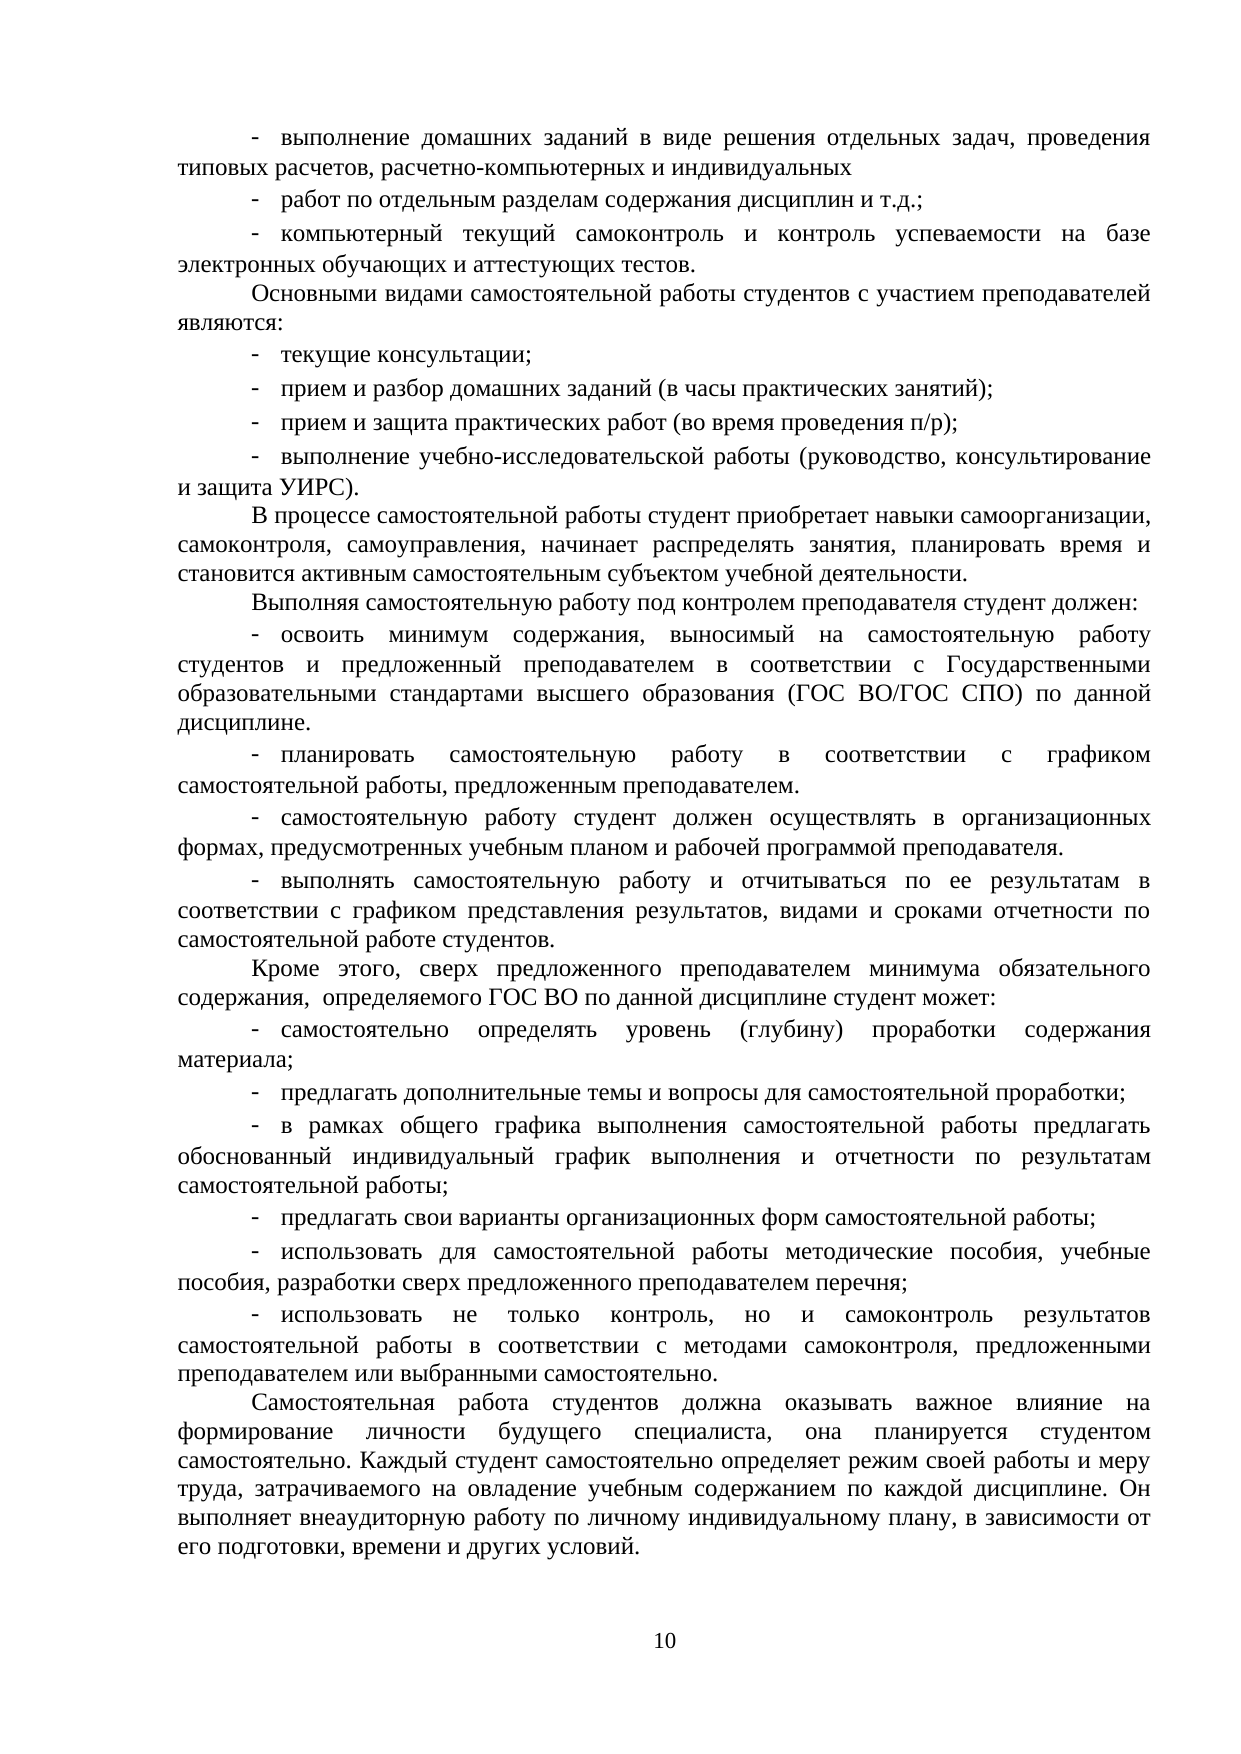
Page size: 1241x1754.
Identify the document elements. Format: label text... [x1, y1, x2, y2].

list использовать для самостоятельной работы методические пособия, учебные пособия, разработки сверх предложенного преподавателем перечня; [177, 1233, 1152, 1296]
list выполнение учебно-исследовательской работы (руководство, консультирование и защита УИРС). [177, 437, 1152, 500]
list компьютерный текущий самоконтроль и контроль успеваемости на базе электронных обучающих и аттестующих тестов. [177, 215, 1152, 278]
list освоить минимум содержания, выносимый на самостоятельную работу студентов и предложенный преподавателем в соответствии с Государственными образовательными стандартами высшего образования (ГОС ВО/ГОС СПО) по данной дисциплине. [177, 615, 1152, 736]
list предлагать свои варианты организационных форм самостоятельной работы; [177, 1199, 1152, 1233]
list прием и разбор домашних заданий (в часы практических занятий); [177, 369, 1152, 403]
text Самостоятельная работа студентов должна оказывать важное влияние на формирование личности будущего специалиста, она планируется студентом самостоятельно. Каждый студент самостоятельно определяет режим своей работы и меру труда, затрачиваемого на овладение учебным содержанием по каждой дисциплине. Он выполняет внеаудиторную работу по личному индивидуальному плану, в зависимости от его подготовки, времени и других условий. [177, 1387, 1152, 1560]
list текущие консультации; [177, 335, 1152, 369]
text Выполняя самостоятельную работу под контролем преподавателя студент должен: [177, 587, 1152, 615]
text Кроме этого, сверх предложенного преподавателем минимума обязательного содержания, определяемого ГОС ВО по данной дисциплине студент может: [177, 953, 1152, 1010]
list работ по отдельным разделам содержания дисциплин и т.д.; [177, 181, 1152, 215]
list самостоятельно определять уровень (глубину) проработки содержания материала; [177, 1010, 1152, 1073]
list прием и защита практических работ (во время проведения п/р); [177, 403, 1152, 437]
list в рамках общего графика выполнения самостоятельной работы предлагать обоснованный индивидуальный график выполнения и отчетности по результатам самостоятельной работы; [177, 1107, 1152, 1199]
list выполнение домашних заданий в виде решения отдельных задач, проведения типовых расчетов, расчетно-компьютерных и индивидуальных [177, 118, 1152, 181]
text В процессе самостоятельной работы студент приобретает навыки самоорганизации, самоконтроля, самоуправления, начинает распределять занятия, планировать время и становится активным самостоятельным субъектом учебной деятельности. [177, 500, 1152, 587]
list предлагать дополнительные темы и вопросы для самостоятельной проработки; [177, 1073, 1152, 1107]
text Основными видами самостоятельной работы студентов с участием преподавателей являются: [177, 278, 1152, 335]
list выполнять самостоятельную работу и отчитываться по ее результатам в соответствии с графиком представления результатов, видами и сроками отчетности по самостоятельной работе студентов. [177, 861, 1152, 953]
list самостоятельную работу студент должен осуществлять в организационных формах, предусмотренных учебным планом и рабочей программой преподавателя. [177, 798, 1152, 861]
list использовать не только контроль, но и самоконтроль результатов самостоятельной работы в соответствии с методами самоконтроля, предложенными преподавателем или выбранными самостоятельно. [177, 1296, 1152, 1387]
list планировать самостоятельную работу в соответствии с графиком самостоятельной работы, предложенным преподавателем. [177, 736, 1152, 798]
